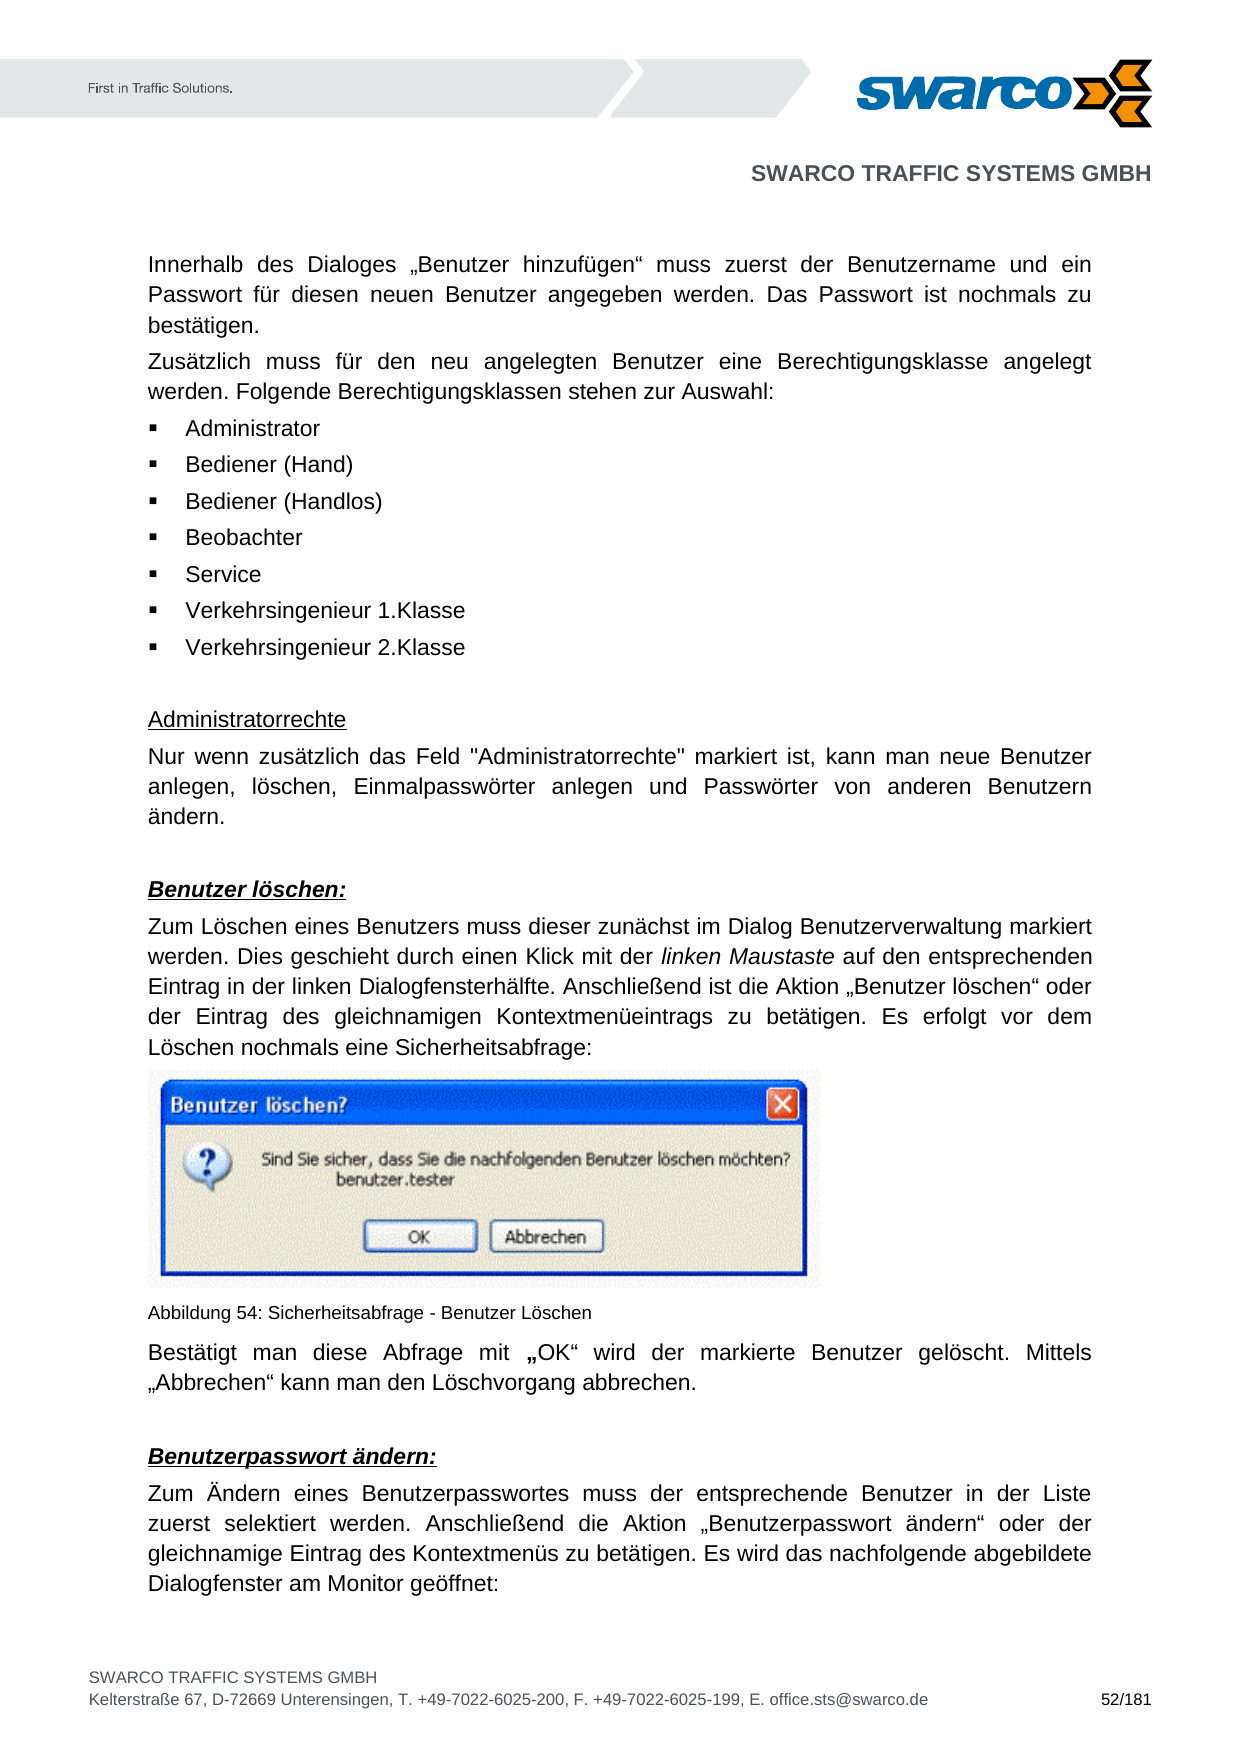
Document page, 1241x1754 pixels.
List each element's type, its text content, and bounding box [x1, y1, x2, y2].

text Bediener (Handlos) [148, 488, 1092, 514]
text Administratorrechte [148, 706, 1092, 733]
picture [147, 1070, 823, 1292]
text Abbildung 54: Sicherheitsabfrage - Benutzer Löschen [148, 1302, 1092, 1323]
text Benutzerpasswort ändern: [148, 1443, 1092, 1469]
text Zum Löschen eines Benutzers muss dieser zunächst im Dialog Benutzerverwaltung markiert werden. Dies geschieht durch einen Klick mit der linken Maustaste auf den entsprechenden Eintrag in der linken Dialogfensterhälfte. Anschließend ist die Aktion „Benutzer löschen“ oder der Eintrag des gleichnamigen Kontextmenüeintrags zu betätigen. Es erfolgt vor dem Löschen nochmals eine Sicherheitsabfrage: [148, 913, 1092, 1060]
text Zum Ändern eines Benutzerpasswortes muss der entsprechende Benutzer in der Liste zuerst selektiert werden. Anschließend die Aktion „Benutzerpasswort ändern“ oder der gleichnamige Eintrag des Kontextmenüs zu betätigen. Es wird das nachfolgende abgebildete Dialogfenster am Monitor geöffnet: [148, 1479, 1092, 1597]
text Verkehrsingenieur 2.Klasse [148, 633, 1092, 660]
text Service [148, 561, 1092, 587]
text Nur wenn zusätzlich das Feld "Administratorrechte" markiert ist, kann man neue Benutzer anlegen, löschen, Einmalpasswörter anlegen und Passwörter von anderen Benutzern ändern. [148, 743, 1092, 829]
text Zusätzlich muss für den neu angelegten Benutzer eine Berechtigungsklasse angelegt werden. Folgende Berechtigungsklassen stehen zur Auswahl: [148, 348, 1092, 404]
text Benutzer löschen: [148, 876, 1092, 902]
text Verkehrsingenieur 1.Klasse [148, 597, 1092, 623]
text Innerhalb des Dialoges „Benutzer hinzufügen“ muss zuerst der Benutzername und ein Passwort für diesen neuen Benutzer angegeben werden. Das Passwort ist nochmals zu bestätigen. [148, 251, 1092, 338]
text Bediener (Hand) [148, 451, 1092, 477]
text Bestätigt man diese Abfrage mit „OK“ wird der markierte Benutzer gelöscht. Mittels „Abbrechen“ kann man den Löschvorgang abbrechen. [148, 1339, 1092, 1396]
text Administrator [148, 415, 1092, 441]
text Beobachter [148, 524, 1092, 550]
